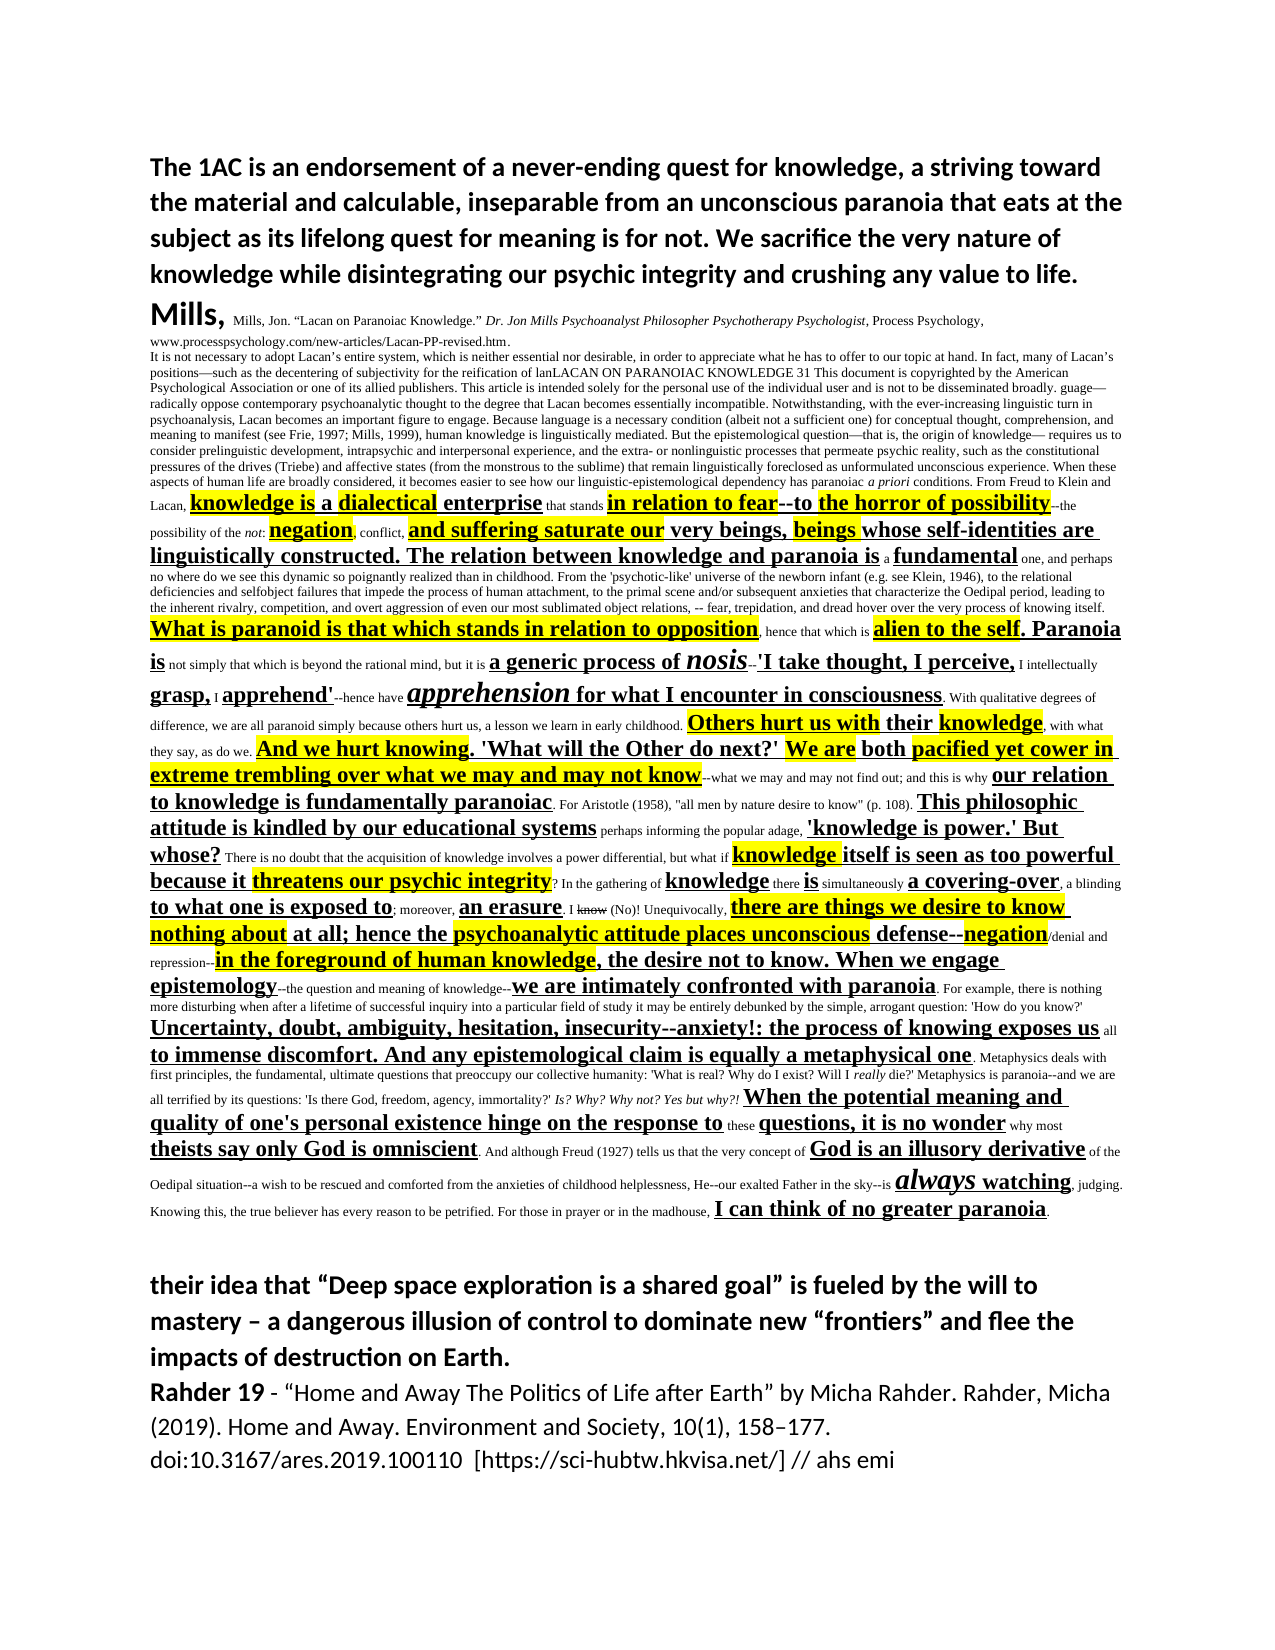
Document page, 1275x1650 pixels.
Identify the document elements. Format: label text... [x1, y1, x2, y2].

text Rahder 19 - “Home and Away The Politics of Life after Earth” by Micha Rahder. Rahder, Micha (2019). Home and Away. Environment and Society, 10(1), 158–177. doi:10.3167/ares.2019.100110 [https://sci-hubtw.hkvisa.net/] // ahs emi [150, 1375, 1125, 1474]
text Mills, Mills, Jon. “Lacan on Paranoiac Knowledge.” Dr. Jon Mills Psychoanalyst Philosopher Psychotherapy Psychologist, Process Psychology, www.processpsychology.com/new-articles/Lacan-PP-revised.htm. [150, 292, 1125, 349]
subtitle their idea that “Deep space exploration is a shared goal” is fueled by the will to mastery – a dangerous illusion of control to dominate new “frontiers” and flee the impacts of destruction on Earth. [150, 1268, 1125, 1373]
subtitle The 1AC is an endorsement of a never-ending quest for knowledge, a striving toward the material and calculable, inseparable from an unconscious paranoia that eats at the subject as its lifelong quest for meaning is for not. We sacrifice the very nature of knowledge while disintegrating our psychic integrity and crushing any value to life. [150, 150, 1125, 290]
text It is not necessary to adopt Lacan’s entire system, which is neither essential nor desirable, in order to appreciate what he has to offer to our topic at hand. In fact, many of Lacan’s positions—such as the decentering of subjectivity for the reification of lanLACAN ON PARANOIAC KNOWLEDGE 31 This document is copyrighted by the American Psychological Association or one of its allied publishers. This article is intended solely for the personal use of the individual user and is not to be disseminated broadly. guage—radically oppose contemporary psychoanalytic thought to the degree that Lacan becomes essentially incompatible. Notwithstanding, with the ever-increasing linguistic turn in psychoanalysis, Lacan becomes an important figure to engage. Because language is a necessary condition (albeit not a sufficient one) for conceptual thought, comprehension, and meaning to manifest (see Frie, 1997; Mills, 1999), human knowledge is linguistically mediated. But the epistemological question—that is, the origin of knowledge— requires us to consider prelinguistic development, intrapsychic and interpersonal experience, and the extra- or nonlinguistic processes that permeate psychic reality, such as the constitutional pressures of the drives (Triebe) and affective states (from the monstrous to the sublime) that remain linguistically foreclosed as unformulated unconscious experience. When these aspects of human life are broadly considered, it becomes easier to see how our linguistic-epistemological dependency has paranoiac a priori conditions. From Freud to Klein and Lacan, knowledge is a dialectical enterprise that stands in relation to fear--to the horror of possibility--the possibility of the not: negation, conflict, and suffering saturate our very beings, beings whose self-identities are linguistically constructed. The relation between knowledge and paranoia is a fundamental one, and perhaps no where do we see this dynamic so poignantly realized than in childhood. From the 'psychotic-like' universe of the newborn infant (e.g. see Klein, 1946), to the relational deficiencies and selfobject failures that impede the process of human attachment, to the primal scene and/or subsequent anxieties that characterize the Oedipal period, leading to the inherent rivalry, competition, and overt aggression of even our most sublimated object relations, -- fear, trepidation, and dread hover over the very process of knowing itself. What is paranoid is that which stands in relation to opposition, hence that which is alien to the self. Paranoia is not simply that which is beyond the rational mind, but it is a generic process of nosis--'I take thought, I perceive, I intellectually grasp, I apprehend'--hence have apprehension for what I encounter in consciousness. With qualitative degrees of difference, we are all paranoid simply because others hurt us, a lesson we learn in early childhood. Others hurt us with their knowledge, with what they say, as do we. And we hurt knowing. 'What will the Other do next?' We are both pacified yet cower in extreme trembling over what we may and may not know--what we may and may not find out; and this is why our relation to knowledge is fundamentally paranoiac. For Aristotle (1958), "all men by nature desire to know" (p. 108). This philosophic attitude is kindled by our educational systems perhaps informing the popular adage, 'knowledge is power.' But whose? There is no doubt that the acquisition of knowledge involves a power differential, but what if knowledge itself is seen as too powerful because it threatens our psychic integrity? In the gathering of knowledge there is simultaneously a covering-over, a blinding to what one is exposed to; moreover, an erasure. I know (No)! Unequivocally, there are things we desire to know nothing about at all; hence the psychoanalytic attitude places unconscious defense--negation/denial and repression--in the foreground of human knowledge, the desire not to know. When we engage epistemology--the question and meaning of knowledge--we are intimately confronted with paranoia. For example, there is nothing more disturbing when after a lifetime of successful inquiry into a particular field of study it may be entirely debunked by the simple, arrogant question: 'How do you know?' Uncertainty, doubt, ambiguity, hesitation, insecurity--anxiety!: the process of knowing exposes us all to immense discomfort. And any epistemological claim is equally a metaphysical one. Metaphysics deals with first principles, the fundamental, ultimate questions that preoccupy our collective humanity: 'What is real? Why do I exist? Will I really die?' Metaphysics is paranoia--and we are all terrified by its questions: 'Is there God, freedom, agency, immortality?' Is? Why? Why not? Yes but why?! When the potential meaning and quality of one's personal existence hinge on the response to these questions, it is no wonder why most theists say only God is omniscient. And although Freud (1927) tells us that the very concept of God is an illusory derivative of the Oedipal situation--a wish to be rescued and comforted from the anxieties of childhood helplessness, He--our exalted Father in the sky--is always watching, judging. Knowing this, the true believer has every reason to be petrified. For those in prayer or in the madhouse, I can think of no greater paranoia. [150, 349, 1125, 1222]
